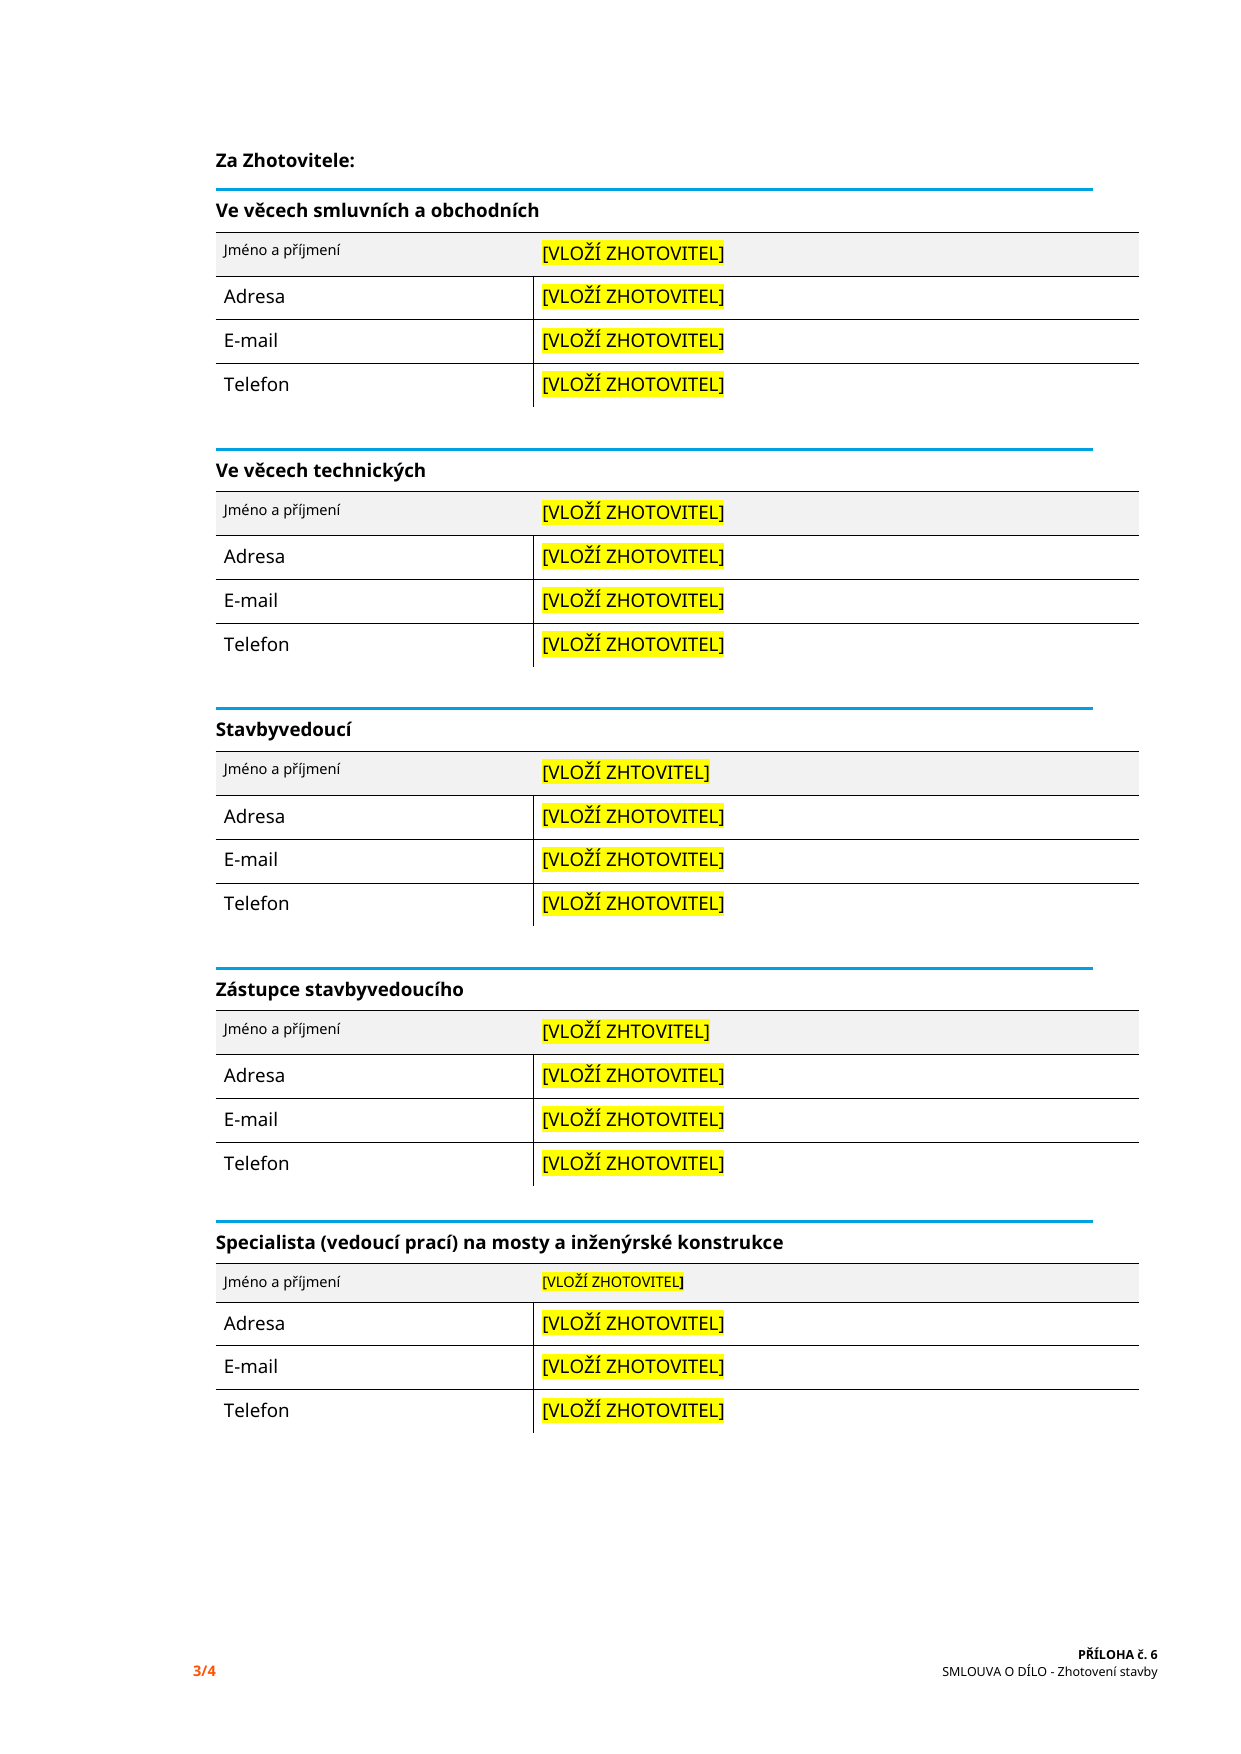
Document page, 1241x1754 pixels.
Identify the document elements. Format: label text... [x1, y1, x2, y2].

table_cell [VLOŽÍ ZHOTOVITEL] [534, 277, 1139, 319]
text Specialista (vedoucí prací) na mosty a inženýrské konstrukce [216, 1223, 1093, 1254]
table_cell [VLOŽÍ ZHOTOVITEL] [534, 840, 1139, 882]
table_cell [VLOŽÍ ZHOTOVITEL] [534, 1055, 1139, 1098]
table_cell Adresa [216, 1303, 533, 1345]
table_header [VLOŽÍ ZHTOVITEL] [534, 1011, 1139, 1054]
table_cell [VLOŽÍ ZHOTOVITEL] [534, 536, 1139, 579]
table_header Jméno a příjmení [216, 492, 534, 535]
table_cell Adresa [216, 536, 533, 579]
table_cell E-mail [216, 840, 533, 882]
table_cell E-mail [216, 320, 533, 363]
table_cell [VLOŽÍ ZHOTOVITEL] [534, 580, 1139, 623]
table_header [VLOŽÍ ZHOTOVITEL] [534, 233, 1139, 276]
table_cell [VLOŽÍ ZHOTOVITEL] [534, 1390, 1139, 1433]
table_cell Telefon [216, 1390, 533, 1433]
text Stavbyvedoucí [216, 710, 1093, 742]
table_cell [VLOŽÍ ZHOTOVITEL] [534, 364, 1139, 407]
text Ve věcech smluvních a obchodních [216, 191, 1093, 223]
table_cell [VLOŽÍ ZHOTOVITEL] [534, 1346, 1139, 1389]
table_cell E-mail [216, 1099, 533, 1142]
text Zástupce stavbyvedoucího [216, 970, 1093, 1002]
table_cell [VLOŽÍ ZHOTOVITEL] [534, 884, 1139, 926]
table_cell E-mail [216, 580, 533, 623]
table_cell E-mail [216, 1346, 533, 1389]
table_cell Telefon [216, 884, 533, 926]
table_cell Telefon [216, 364, 533, 407]
table_cell Telefon [216, 1143, 533, 1186]
table_header [VLOŽÍ ZHTOVITEL] [534, 752, 1139, 795]
table_cell Adresa [216, 277, 533, 319]
table_cell [VLOŽÍ ZHOTOVITEL] [534, 624, 1139, 667]
table_header Jméno a příjmení [216, 1264, 534, 1302]
table_cell Adresa [216, 1055, 533, 1098]
table_header [VLOŽÍ ZHOTOVITEL] [534, 492, 1139, 535]
table_header [VLOŽÍ ZHOTOVITEL] [534, 1264, 1139, 1302]
table_cell [VLOŽÍ ZHOTOVITEL] [534, 1143, 1139, 1186]
table_cell Adresa [216, 796, 533, 838]
table_cell [VLOŽÍ ZHOTOVITEL] [534, 1303, 1139, 1345]
table_header Jméno a příjmení [216, 1011, 534, 1054]
table_header Jméno a příjmení [216, 233, 534, 276]
table_header Jméno a příjmení [216, 752, 534, 795]
table_cell Telefon [216, 624, 533, 667]
table_cell [VLOŽÍ ZHOTOVITEL] [534, 320, 1139, 363]
table_cell [VLOŽÍ ZHOTOVITEL] [534, 1099, 1139, 1142]
table_cell [VLOŽÍ ZHOTOVITEL] [534, 796, 1139, 838]
text Ve věcech technických [216, 451, 1093, 482]
text Za Zhotovitele: [216, 147, 1093, 173]
